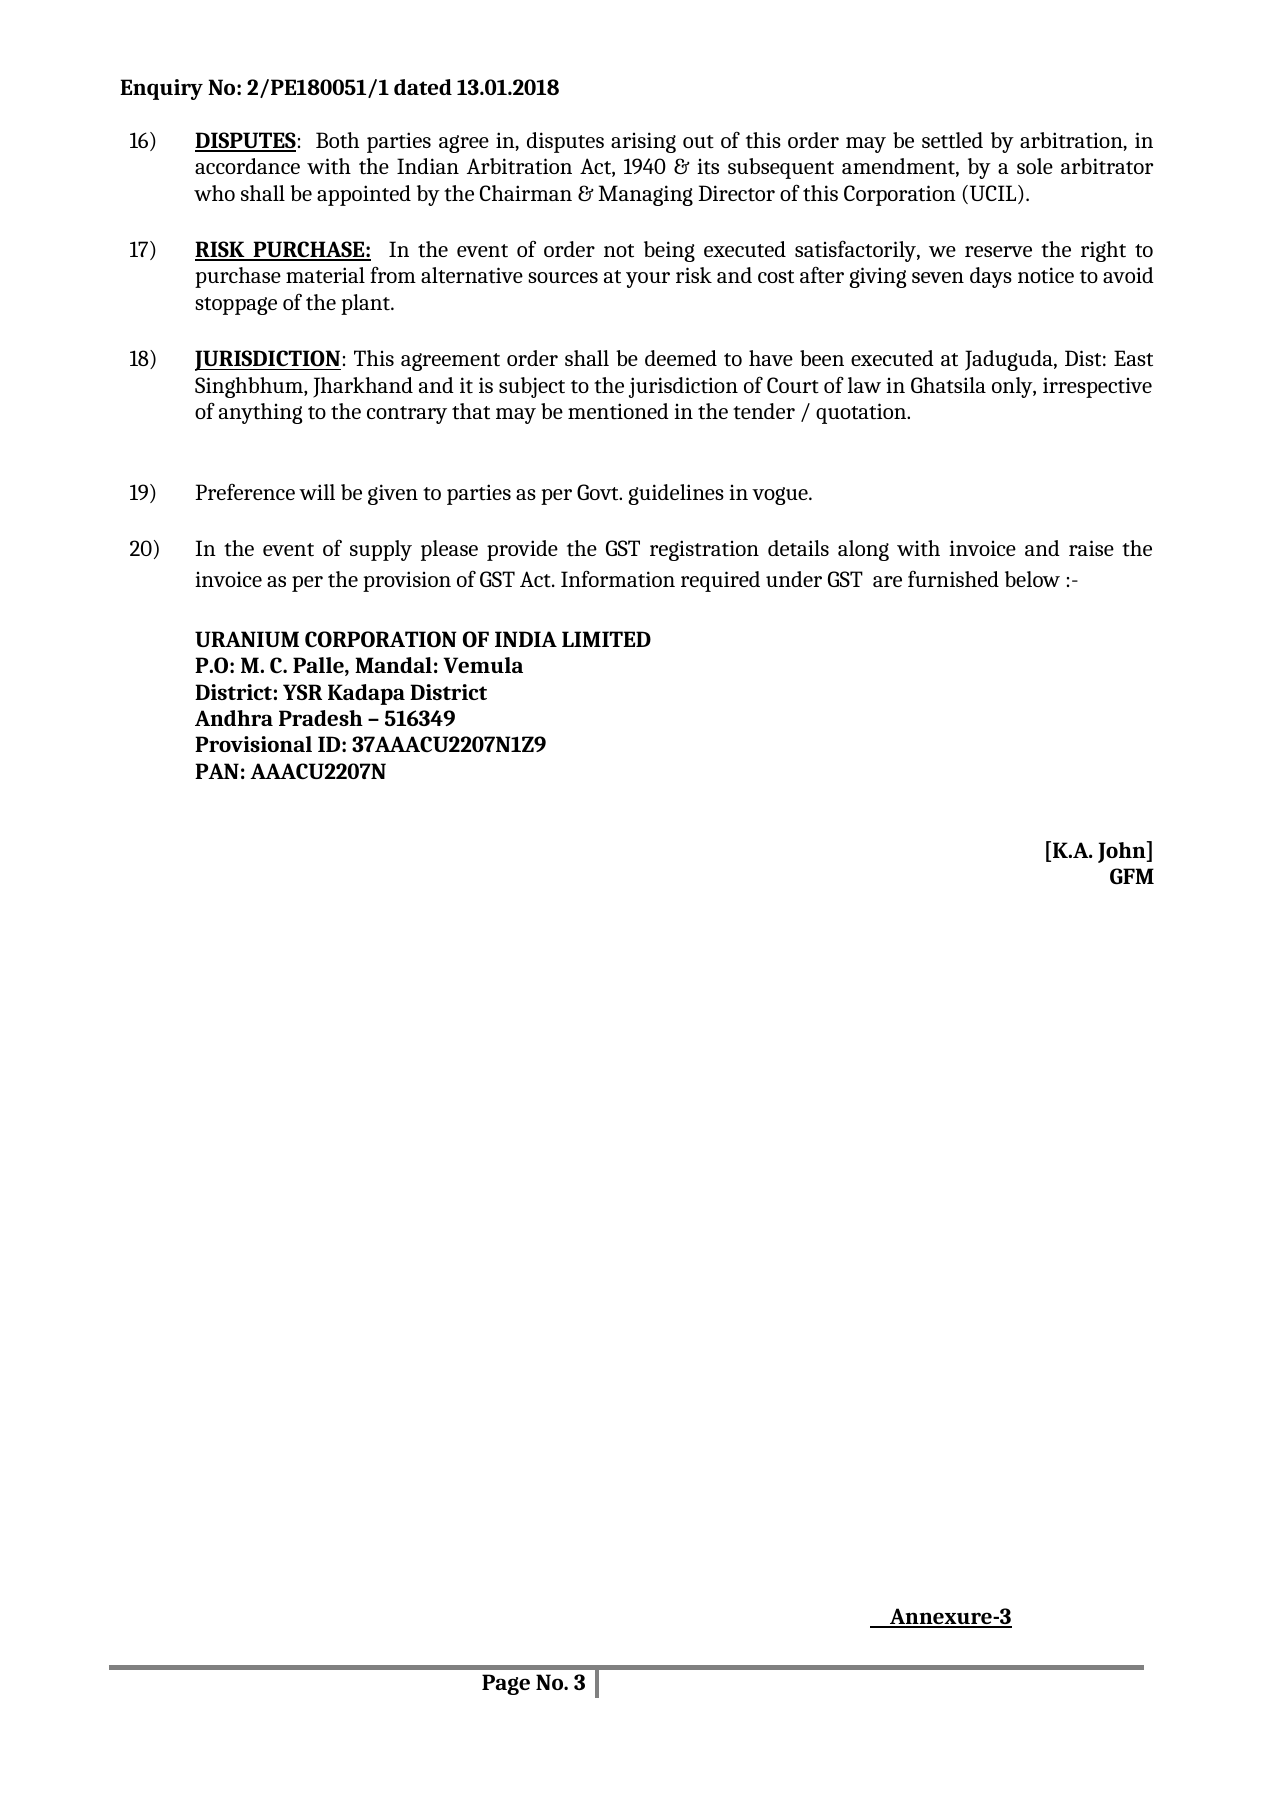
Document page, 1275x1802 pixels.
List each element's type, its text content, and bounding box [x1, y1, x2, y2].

text [K.A. John] [120, 838, 1155, 864]
list District: YSR Kadapa District [195, 679, 1155, 706]
text GFM [120, 864, 1155, 890]
list DISPUTES: Both parties agree in, disputes arising out of this order may be settled by arbitration, in accordance with the Indian Arbitration Act, 1940 & its subsequent amendment, by a sole arbitrator who shall be appointed by the Chairman & Managing Director of this Corporation (UCIL). [129, 128, 1155, 207]
text Annexure-3 [795, 1604, 1155, 1630]
list In the event of supply please provide the GST registration details along with invoice and raise the invoice as per the provision of GST Act. Information required under GST are furnished below :- [129, 536, 1155, 593]
list PAN: AAACU2207N [195, 759, 1155, 785]
list Preference will be given to parties as per Govt. guidelines in vogue. [129, 480, 1155, 506]
list URANIUM CORPORATION OF INDIA LIMITED [195, 627, 1155, 653]
list JURISDICTION: This agreement order shall be deemed to have been executed at Jaduguda, Dist: East Singhbhum, Jharkhand and it is subject to the jurisdiction of Court of law in Ghatsila only, irrespective of anything to the contrary that may be mentioned in the tender / quotation. [129, 346, 1155, 425]
list P.O: M. C. Palle, Mandal: Vemula [195, 653, 1155, 679]
list Provisional ID: 37AAACU2207N1Z9 [195, 732, 1155, 759]
list Andhra Pradesh – 516349 [195, 706, 1155, 732]
list RISK PURCHASE: In the event of order not being executed satisfactorily, we reserve the right to purchase material from alternative sources at your risk and cost after giving seven days notice to avoid stoppage of the plant. [129, 237, 1155, 316]
